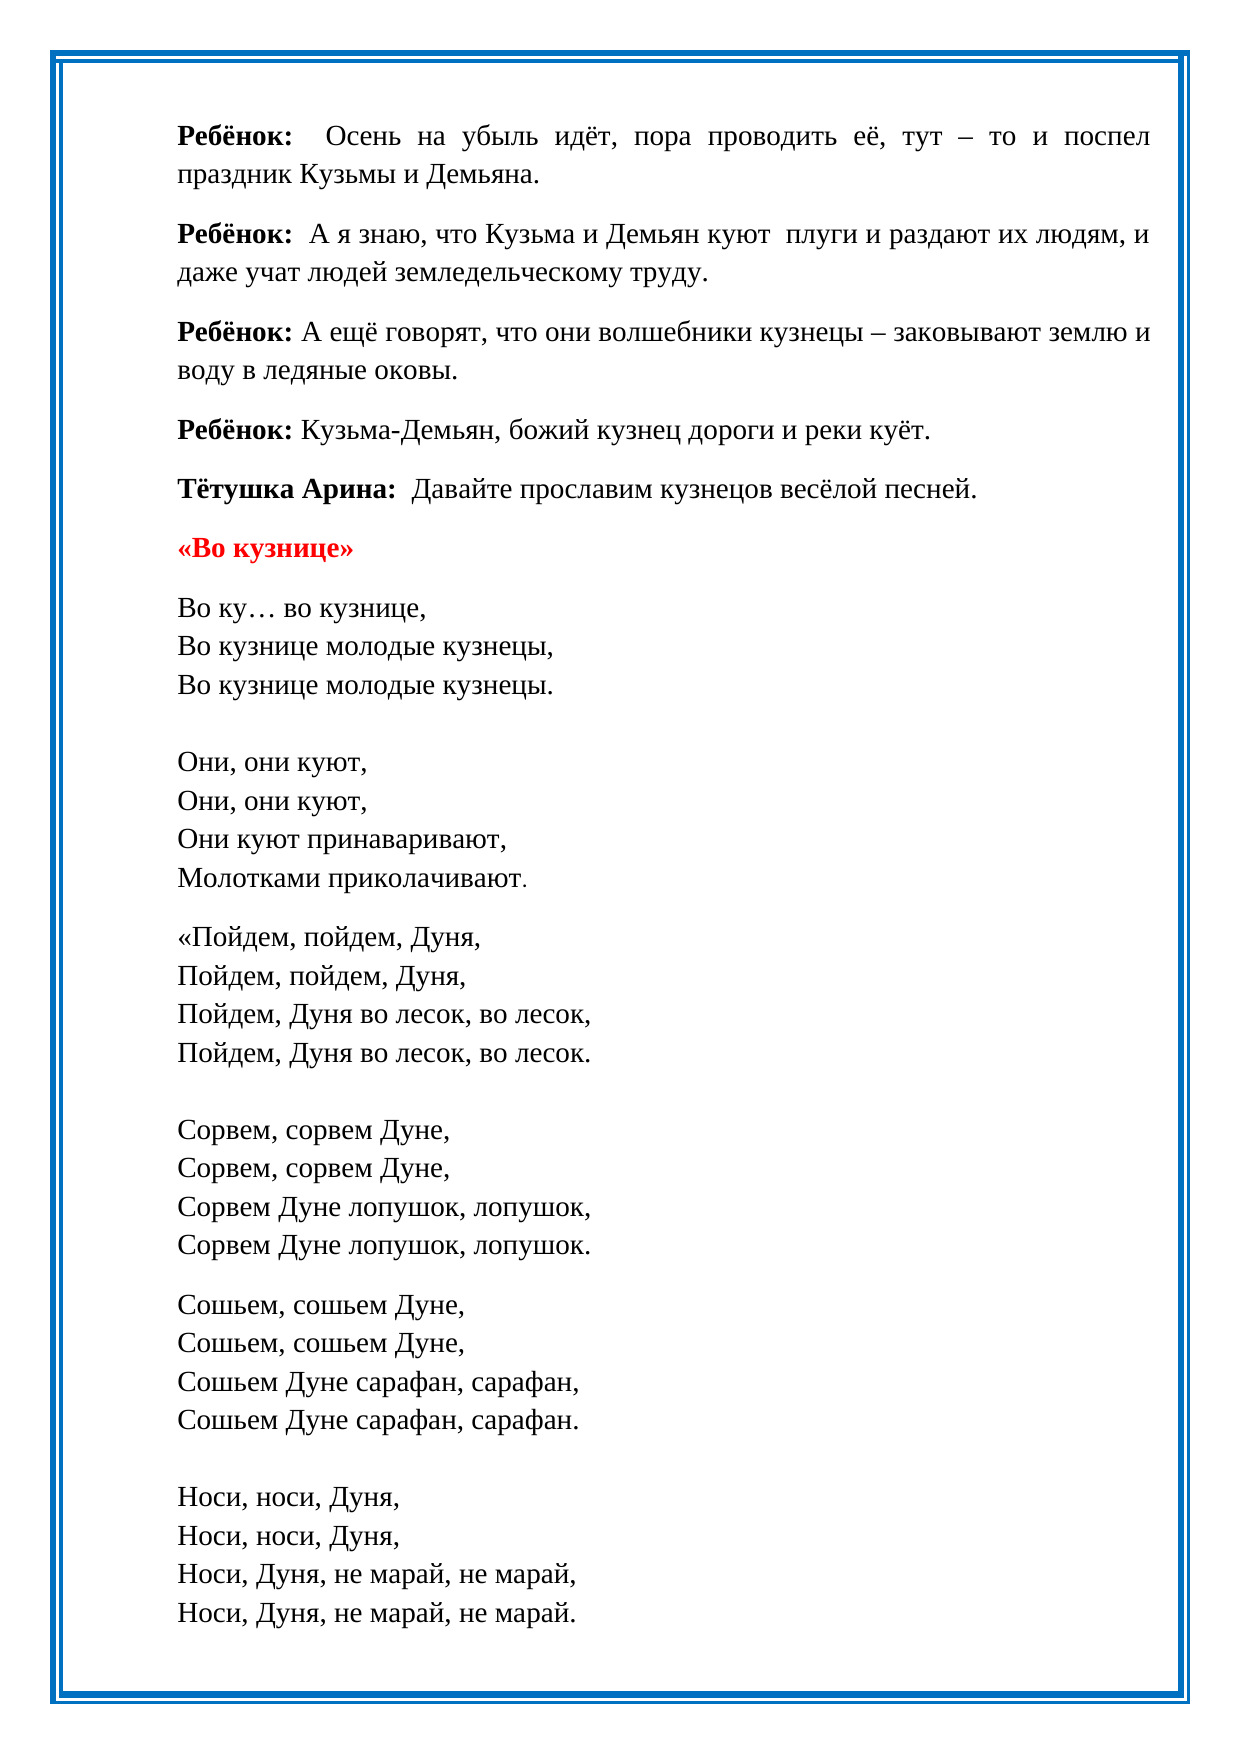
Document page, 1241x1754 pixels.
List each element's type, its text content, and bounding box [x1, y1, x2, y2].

text Ребёнок: Кузьма-Демьян, божий кузнец дороги и реки куёт. [177, 412, 1152, 445]
text Ребёнок: Осень на убыль идёт, пора проводить её, тут – то и поспел праздник Кузьмы и Демьяна. [177, 118, 1152, 190]
text «Во кузнице» [177, 531, 1152, 564]
text Ребёнок: А я знаю, что Кузьма и Демьян куют плуги и раздают их людям, и даже учат людей земледельческому труду. [177, 216, 1152, 288]
text Тётушка Арина: Давайте прославим кузнецов весёлой песней. [177, 471, 1152, 505]
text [177, 1287, 1152, 1629]
text «Пойдем, пойдем, Дуня, Пойдем, пойдем, Дуня, Пойдем, Дуня во лесок, во лесок, Пойдем, Дуня во лесок, во лесок. Сорвем, сорвем Дуне, Сорвем, сорвем Дуне, Сорвем Дуне лопушок, лопушок, Сорвем Дуне лопушок, лопушок. [177, 919, 1152, 1261]
text Ребёнок: А ещё говорят, что они волшебники кузнецы – заковывают землю и воду в ледяные оковы. [177, 314, 1152, 386]
text Во ку… во кузнице, Во кузнице молодые кузнецы, Во кузнице молодые кузнецы. Они, они куют, Они, они куют, Они куют принаваривают, Молотками приколачивают. [177, 590, 1152, 893]
